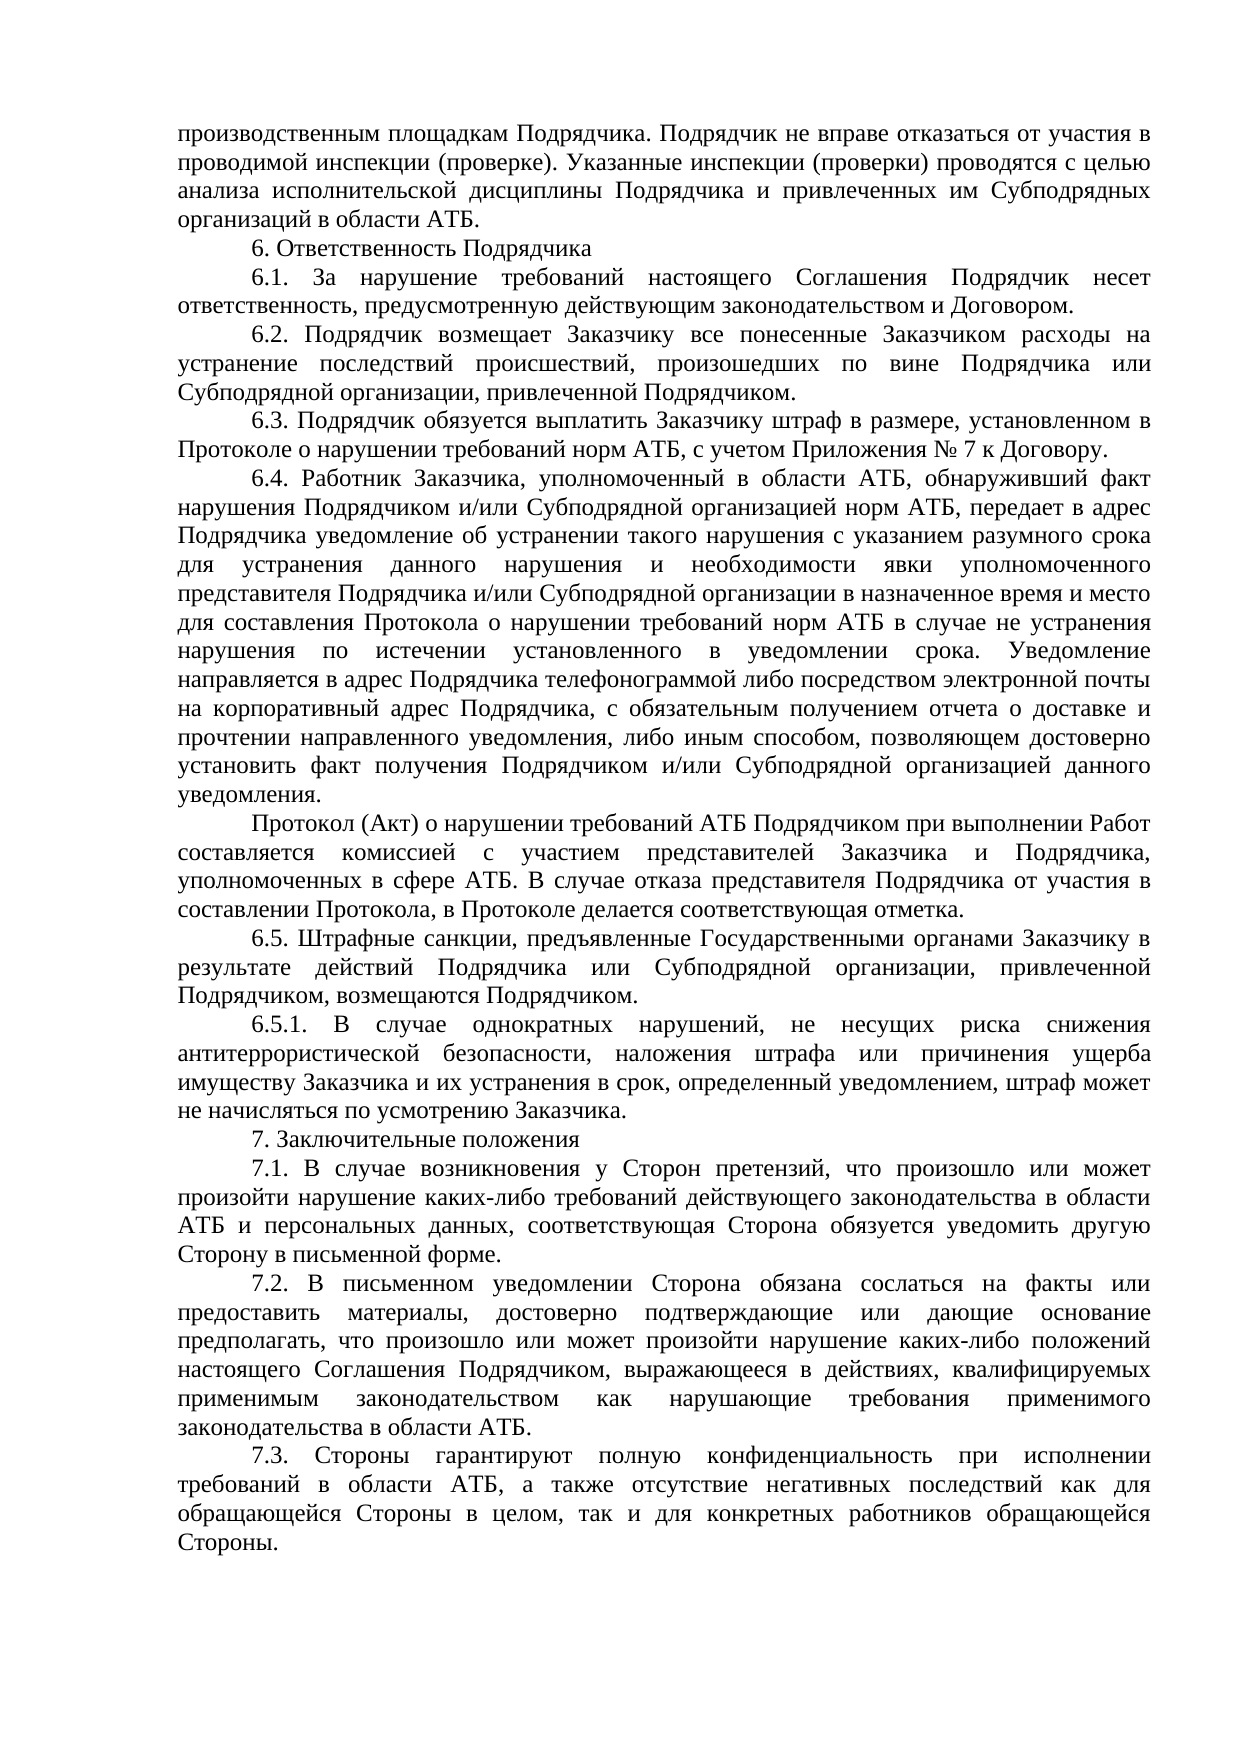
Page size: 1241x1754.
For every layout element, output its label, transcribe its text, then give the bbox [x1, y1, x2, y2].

text 6.2. Подрядчик возмещает Заказчику все понесенные Заказчиком расходы на устранение последствий происшествий, произошедших по вине Подрядчика или Субподрядной организации, привлеченной Подрядчиком. [177, 319, 1152, 406]
text Протокол (Акт) о нарушении требований АТБ Подрядчиком при выполнении Работ составляется комиссией с участием представителей Заказчика и Подрядчика, уполномоченных в сфере АТБ. В случае отказа представителя Подрядчика от участия в составлении Протокола, в Протоколе делается соответствующая отметка. [177, 808, 1152, 923]
text 7.2. В письменном уведомлении Сторона обязана сослаться на факты или предоставить материалы, достоверно подтверждающие или дающие основание предполагать, что произошло или может произойти нарушение каких-либо положений настоящего Соглашения Подрядчиком, выражающееся в действиях, квалифицируемых применимым законодательством как нарушающие требования применимого законодательства в области АТБ. [177, 1268, 1152, 1441]
text 6.5. Штрафные санкции, предъявленные Государственными органами Заказчику в результате действий Подрядчика или Субподрядной организации, привлеченной Подрядчиком, возмещаются Подрядчиком. [177, 923, 1152, 1009]
text 6. Ответственность Подрядчика [177, 233, 1152, 262]
text 7.3. Стороны гарантируют полную конфиденциальность при исполнении требований в области АТБ, а также отсутствие негативных последствий как для обращающейся Стороны в целом, так и для конкретных работников обращающейся Стороны. [177, 1441, 1152, 1556]
text 6.1. За нарушение требований настоящего Соглашения Подрядчик несет ответственность, предусмотренную действующим законодательством и Договором. [177, 262, 1152, 319]
text 7. Заключительные положения [177, 1124, 1152, 1153]
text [177, 118, 1152, 233]
text 7.1. В случае возникновения у Сторон претензий, что произошло или может произойти нарушение каких-либо требований действующего законодательства в области АТБ и персональных данных, соответствующая Сторона обязуется уведомить другую Сторону в письменной форме. [177, 1153, 1152, 1268]
text 6.5.1. В случае однократных нарушений, не несущих риска снижения антитеррористической безопасности, наложения штрафа или причинения ущерба имуществу Заказчика и их устранения в срок, определенный уведомлением, штраф может не начисляться по усмотрению Заказчика. [177, 1009, 1152, 1124]
text 6.4. Работник Заказчика, уполномоченный в области АТБ, обнаруживший факт нарушения Подрядчиком и/или Субподрядной организацией норм АТБ, передает в адрес Подрядчика уведомление об устранении такого нарушения с указанием разумного срока для устранения данного нарушения и необходимости явки уполномоченного представителя Подрядчика и/или Субподрядной организации в назначенное время и место для составления Протокола о нарушении требований норм АТБ в случае не устранения нарушения по истечении установленного в уведомлении срока. Уведомление направляется в адрес Подрядчика телефонограммой либо посредством электронной почты на корпоративный адрес Подрядчика, с обязательным получением отчета о доставке и прочтении направленного уведомления, либо иным способом, позволяющем достоверно установить факт получения Подрядчиком и/или Субподрядной организацией данного уведомления. [177, 463, 1152, 808]
text 6.3. Подрядчик обязуется выплатить Заказчику штраф в размере, установленном в Протоколе о нарушении требований норм АТБ, с учетом Приложения № 7 к Договору. [177, 406, 1152, 463]
